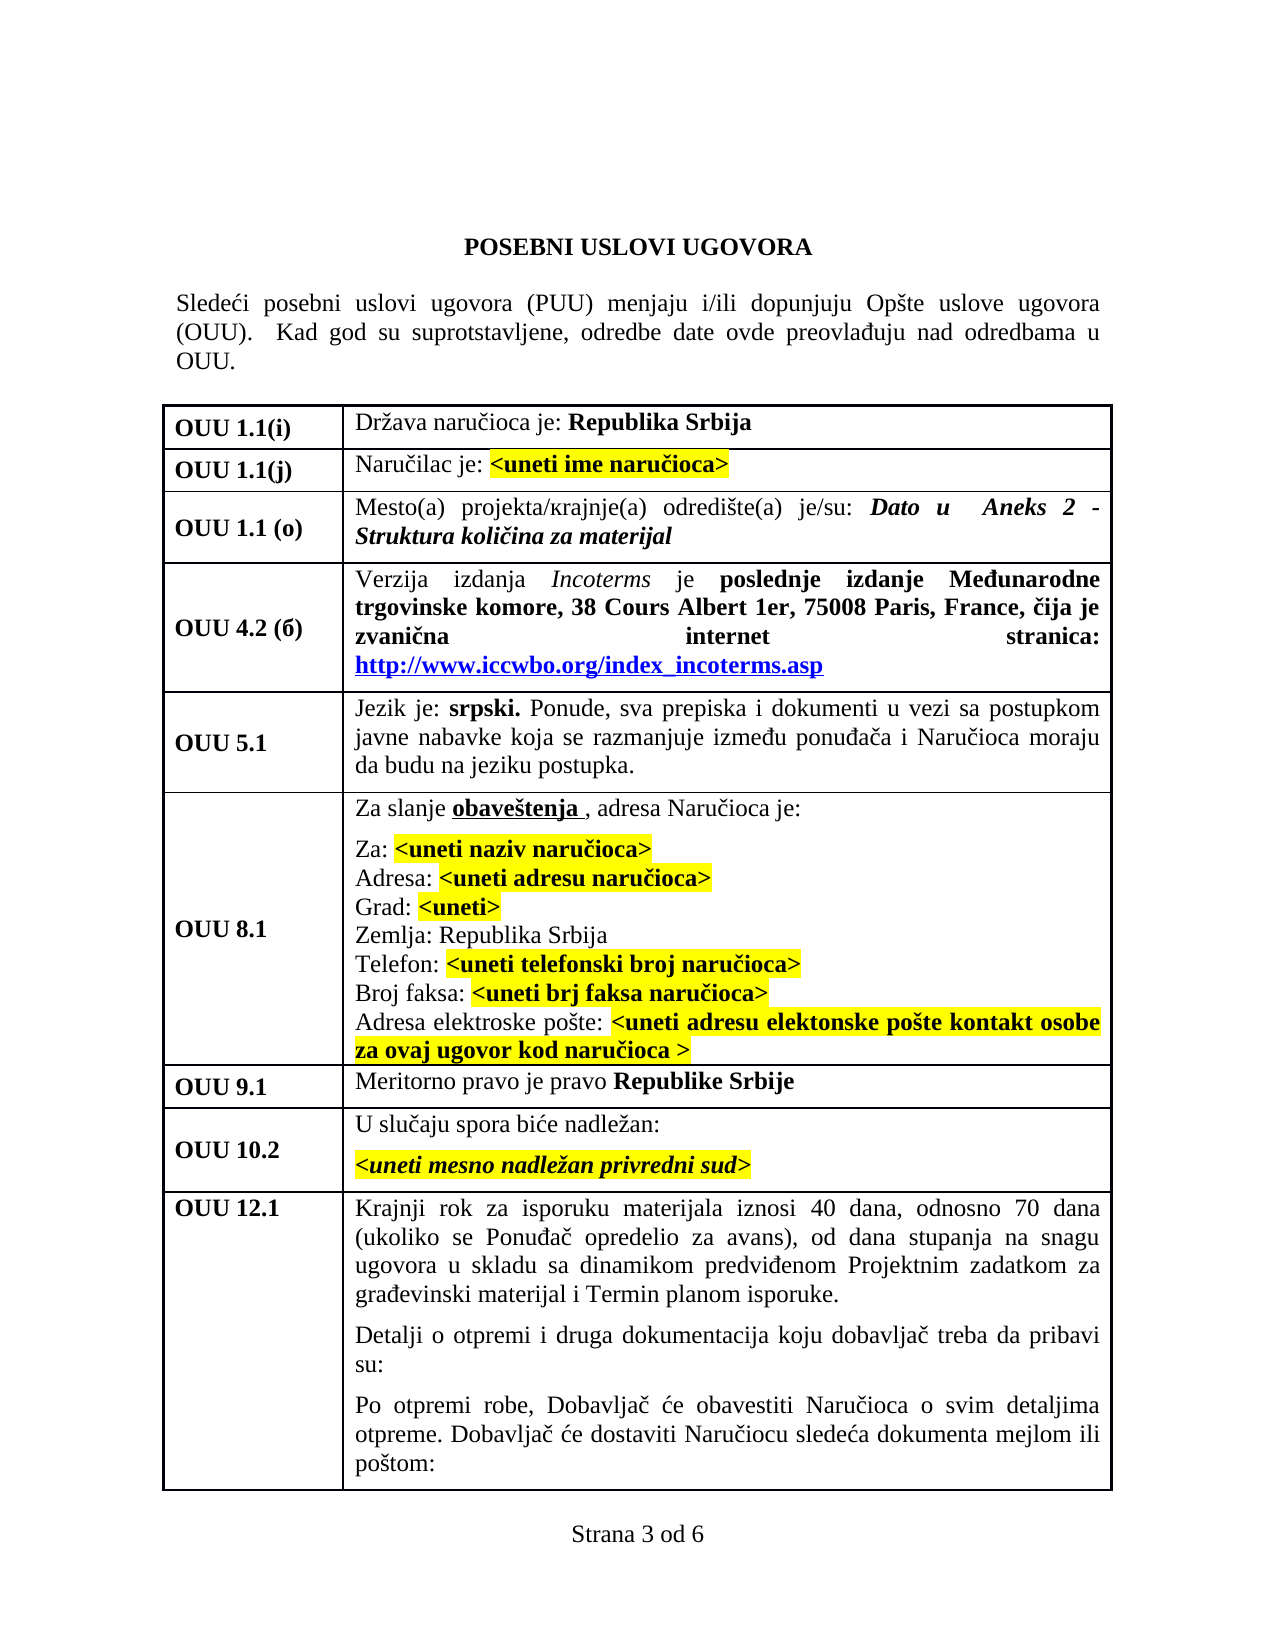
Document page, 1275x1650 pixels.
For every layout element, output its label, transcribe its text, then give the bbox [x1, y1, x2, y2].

table_cell ОUU 9.1 [165, 1066, 342, 1107]
table_cell Verzija izdanja Incoterms je poslednje izdanje Međunarodne trgovinske komore, 38 Cours Albert 1er, 75008 Paris, France, čija je zvanična internet stranica: http://www.iccwbo.org/index_incoterms.asp [344, 564, 1110, 691]
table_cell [344, 1193, 1110, 1489]
table_cell Јеzik је: srpski. Ponude, sva prepiska i dokumenti u vezi sa postupkom javne nabavke koja se razmanjuje između ponuđača i Naručioca moraju da budu na jeziku postupka. [344, 693, 1110, 792]
table_header POSEBNI USLOVI UGOVORA [163, 205, 1112, 288]
table_cell ОUU 12.1 [165, 1193, 342, 1489]
table_cell Država naručioca je: Republika Srbija [344, 407, 1110, 448]
table_cell Meritorno pravo je pravo Republike Srbije [344, 1066, 1110, 1107]
table_cell ОUU 1.1(i) [165, 407, 342, 448]
table_cell U slučaju spora biće nadležan: <uneti mesno nadležan privredni sud> [344, 1109, 1110, 1191]
table_cell Naručilac je: <uneti ime naručioca> [344, 450, 1110, 491]
table_cell ОUU 1.1(j) [165, 450, 342, 491]
table_cell ОUU 10.2 [165, 1109, 342, 1191]
table_cell Меsto(а) projekta/кrajnje(а) оdredište(а) је/su: Dato u Aneks 2 - Struktura količina za materijal [344, 492, 1110, 562]
table_cell ОUU 8.1 [165, 793, 342, 1064]
table_cell ОUU 1.1 (o) [165, 492, 342, 562]
table_cell ОUU 4.2 (б) [165, 564, 342, 691]
table_cell ОUU 5.1 [165, 693, 342, 792]
table_cell Za slanje оbaveštenja , аdresa Naručioca je: Za: <uneti naziv naručioca> Аdresa: <uneti adresu naručioca> Grad: <uneti> Zemlja: Republika Srbija Тelefon: <uneti telefonski broj naručioca> Broj faksa: <uneti brj faksa naručioca> Аdresa elektroske pošte: <uneti adresu elektonske pošte kontakt osobe za ovaj ugovor kod naručioca > [344, 793, 1110, 1064]
table_cell Sledeći posebni uslovi ugovora (PUU) menjaju i/ili dopunjuju Opšte uslove ugovora (OUU). Kad god su suprotstavljene, odredbe date ovde preovlađuju nad odredbama u OUU. [163, 289, 1112, 403]
